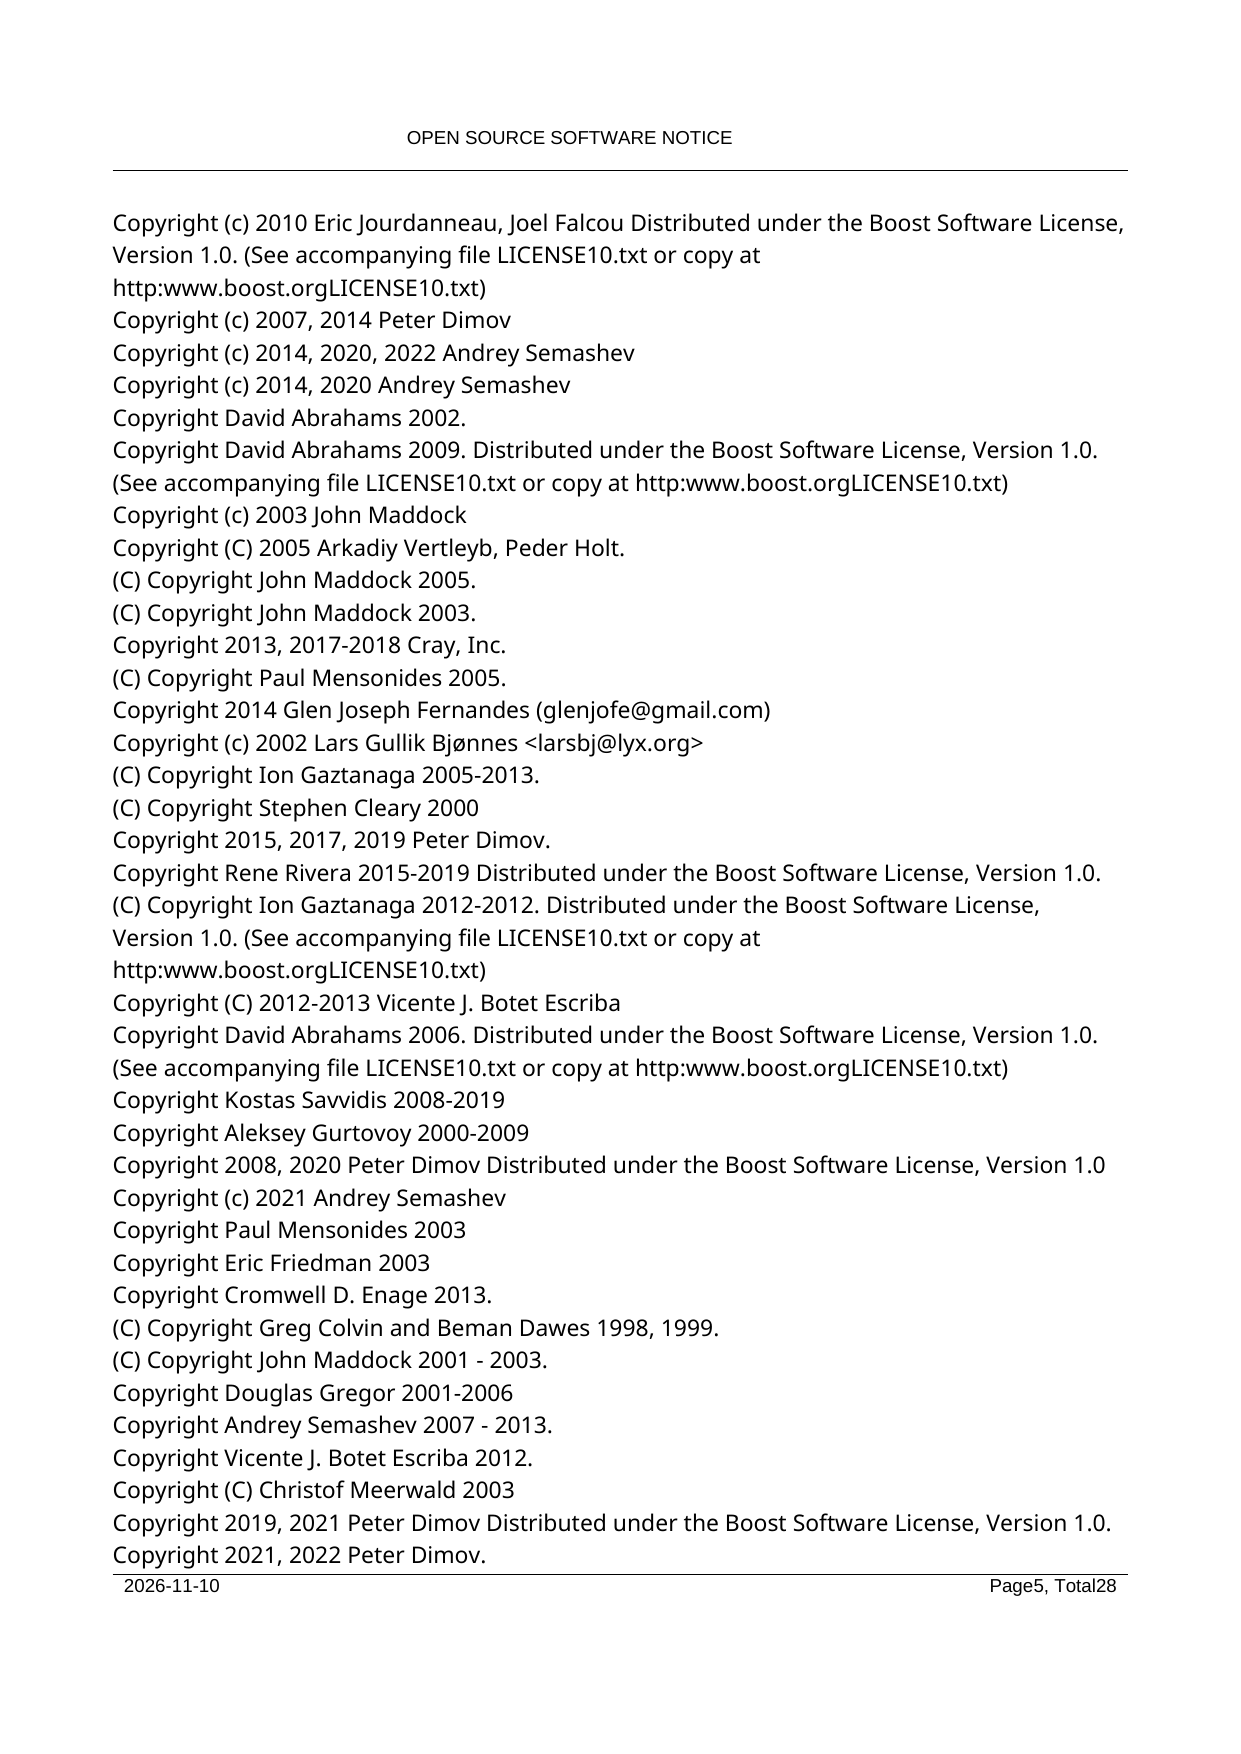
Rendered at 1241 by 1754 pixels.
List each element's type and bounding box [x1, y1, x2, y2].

text [112, 206, 1128, 1571]
